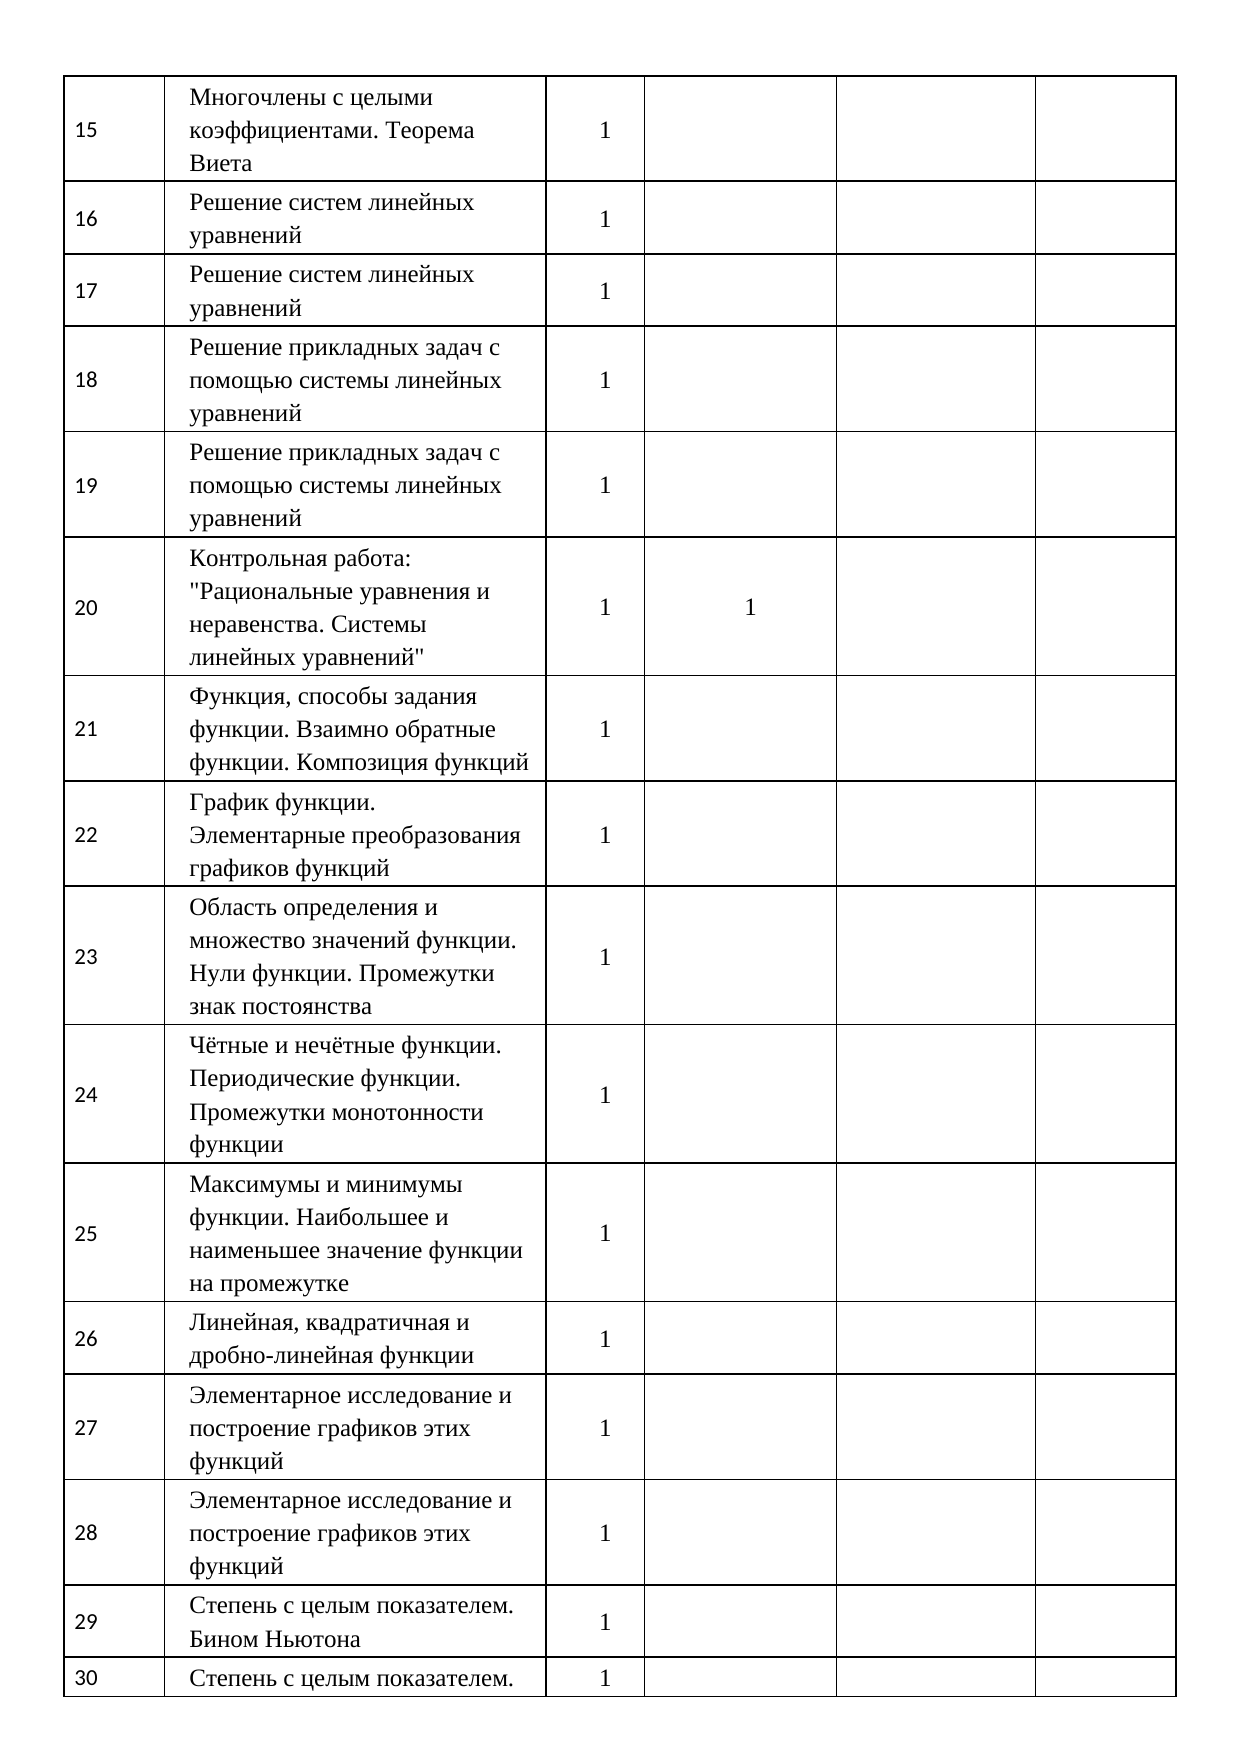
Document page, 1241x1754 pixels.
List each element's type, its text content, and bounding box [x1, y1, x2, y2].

table_cell [645, 327, 836, 431]
table_cell [645, 182, 836, 253]
table_cell [1036, 255, 1175, 325]
table_cell 1 [547, 1480, 644, 1584]
table_cell 28 [65, 1480, 164, 1584]
table_cell [645, 1586, 836, 1656]
table_cell [837, 1480, 1035, 1584]
table_cell [1036, 327, 1175, 431]
table_cell 1 [547, 182, 644, 253]
table_cell 1 [547, 77, 644, 180]
table_cell 27 [65, 1375, 164, 1478]
table_cell [837, 538, 1035, 674]
table_cell [645, 676, 836, 780]
table_cell 1 [547, 327, 644, 431]
table_cell 1 [547, 255, 644, 325]
table_cell [1036, 1302, 1175, 1373]
table_cell 1 [547, 1658, 644, 1696]
table_cell [837, 1025, 1035, 1162]
table_cell 1 [547, 1586, 644, 1656]
table_cell 30 [65, 1658, 164, 1696]
table_cell [837, 1302, 1035, 1373]
table_cell 24 [65, 1025, 164, 1162]
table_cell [165, 1658, 545, 1696]
table_cell Решение прикладных задач с помощью системы линейных уравнений [165, 327, 545, 431]
table_cell 25 [65, 1164, 164, 1301]
table_cell 17 [65, 255, 164, 325]
table_cell [1036, 1164, 1175, 1301]
table_cell 1 [547, 432, 644, 536]
table_cell [837, 1586, 1035, 1656]
table_cell [837, 1658, 1035, 1696]
table_cell 22 [65, 782, 164, 885]
table_cell Функция, способы задания функции. Взаимно обратные функции. Композиция функций [165, 676, 545, 780]
table_cell Решение систем линейных уравнений [165, 255, 545, 325]
table_cell 1 [547, 1302, 644, 1373]
table_cell [1036, 1586, 1175, 1656]
table_cell [645, 887, 836, 1024]
table_cell [645, 1375, 836, 1478]
table_cell 1 [645, 538, 836, 674]
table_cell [165, 1586, 545, 1656]
table_cell 29 [65, 1586, 164, 1656]
table_cell 19 [65, 432, 164, 536]
table_cell [837, 182, 1035, 253]
table_cell [837, 676, 1035, 780]
table_cell [1036, 182, 1175, 253]
table_cell [1036, 887, 1175, 1024]
table_cell Многочлены с целыми коэффициентами. Теорема Виета [165, 77, 545, 180]
table_cell [1036, 1480, 1175, 1584]
table_cell [645, 255, 836, 325]
table_cell Элементарное исследование и построение графиков этих функций [165, 1480, 545, 1584]
table_cell 1 [547, 676, 644, 780]
table_cell 20 [65, 538, 164, 674]
table_cell 1 [547, 1164, 644, 1301]
table_cell [645, 1164, 836, 1301]
table_cell График функции. Элементарные преобразования графиков функций [165, 782, 545, 885]
table_cell 16 [65, 182, 164, 253]
table_cell [1036, 676, 1175, 780]
table_cell [1036, 782, 1175, 885]
table_cell [645, 1025, 836, 1162]
table_cell [837, 1375, 1035, 1478]
table_cell [645, 432, 836, 536]
table_cell [645, 1658, 836, 1696]
table_cell 15 [65, 77, 164, 180]
table_cell Область определения и множество значений функции. Нули функции. Промежутки знак постоянства [165, 887, 545, 1024]
table_cell [837, 1164, 1035, 1301]
table_cell [837, 77, 1035, 180]
table_cell 1 [547, 782, 644, 885]
table_cell [837, 255, 1035, 325]
table_cell [645, 1480, 836, 1584]
table_cell [1036, 1375, 1175, 1478]
table_cell [645, 77, 836, 180]
table_cell Элементарное исследование и построение графиков этих функций [165, 1375, 545, 1478]
table_cell 21 [65, 676, 164, 780]
table_cell [1036, 1025, 1175, 1162]
table_cell Контрольная работа: "Рациональные уравнения и неравенства. Системы линейных уравнений" [165, 538, 545, 674]
table_cell 1 [547, 1025, 644, 1162]
table_cell 23 [65, 887, 164, 1024]
table_cell 1 [547, 887, 644, 1024]
table_cell [837, 887, 1035, 1024]
table_cell [1036, 432, 1175, 536]
table_cell [837, 327, 1035, 431]
table_cell Максимумы и минимумы функции. Наибольшее и наименьшее значение функции на промежутке [165, 1164, 545, 1301]
table_cell 26 [65, 1302, 164, 1373]
table_cell [645, 782, 836, 885]
table_cell [1036, 1658, 1175, 1696]
table_cell [645, 1302, 836, 1373]
table_cell Решение прикладных задач с помощью системы линейных уравнений [165, 432, 545, 536]
table_cell [837, 432, 1035, 536]
table_cell [837, 782, 1035, 885]
table_cell Чётные и нечётные функции. Периодические функции. Промежутки монотонности функции [165, 1025, 545, 1162]
table_cell Решение систем линейных уравнений [165, 182, 545, 253]
table_cell 1 [547, 538, 644, 674]
table_cell Линейная, квадратичная и дробно-линейная функции [165, 1302, 545, 1373]
table_cell [1036, 538, 1175, 674]
table_cell [1036, 77, 1175, 180]
table_cell 1 [547, 1375, 644, 1478]
table_cell 18 [65, 327, 164, 431]
